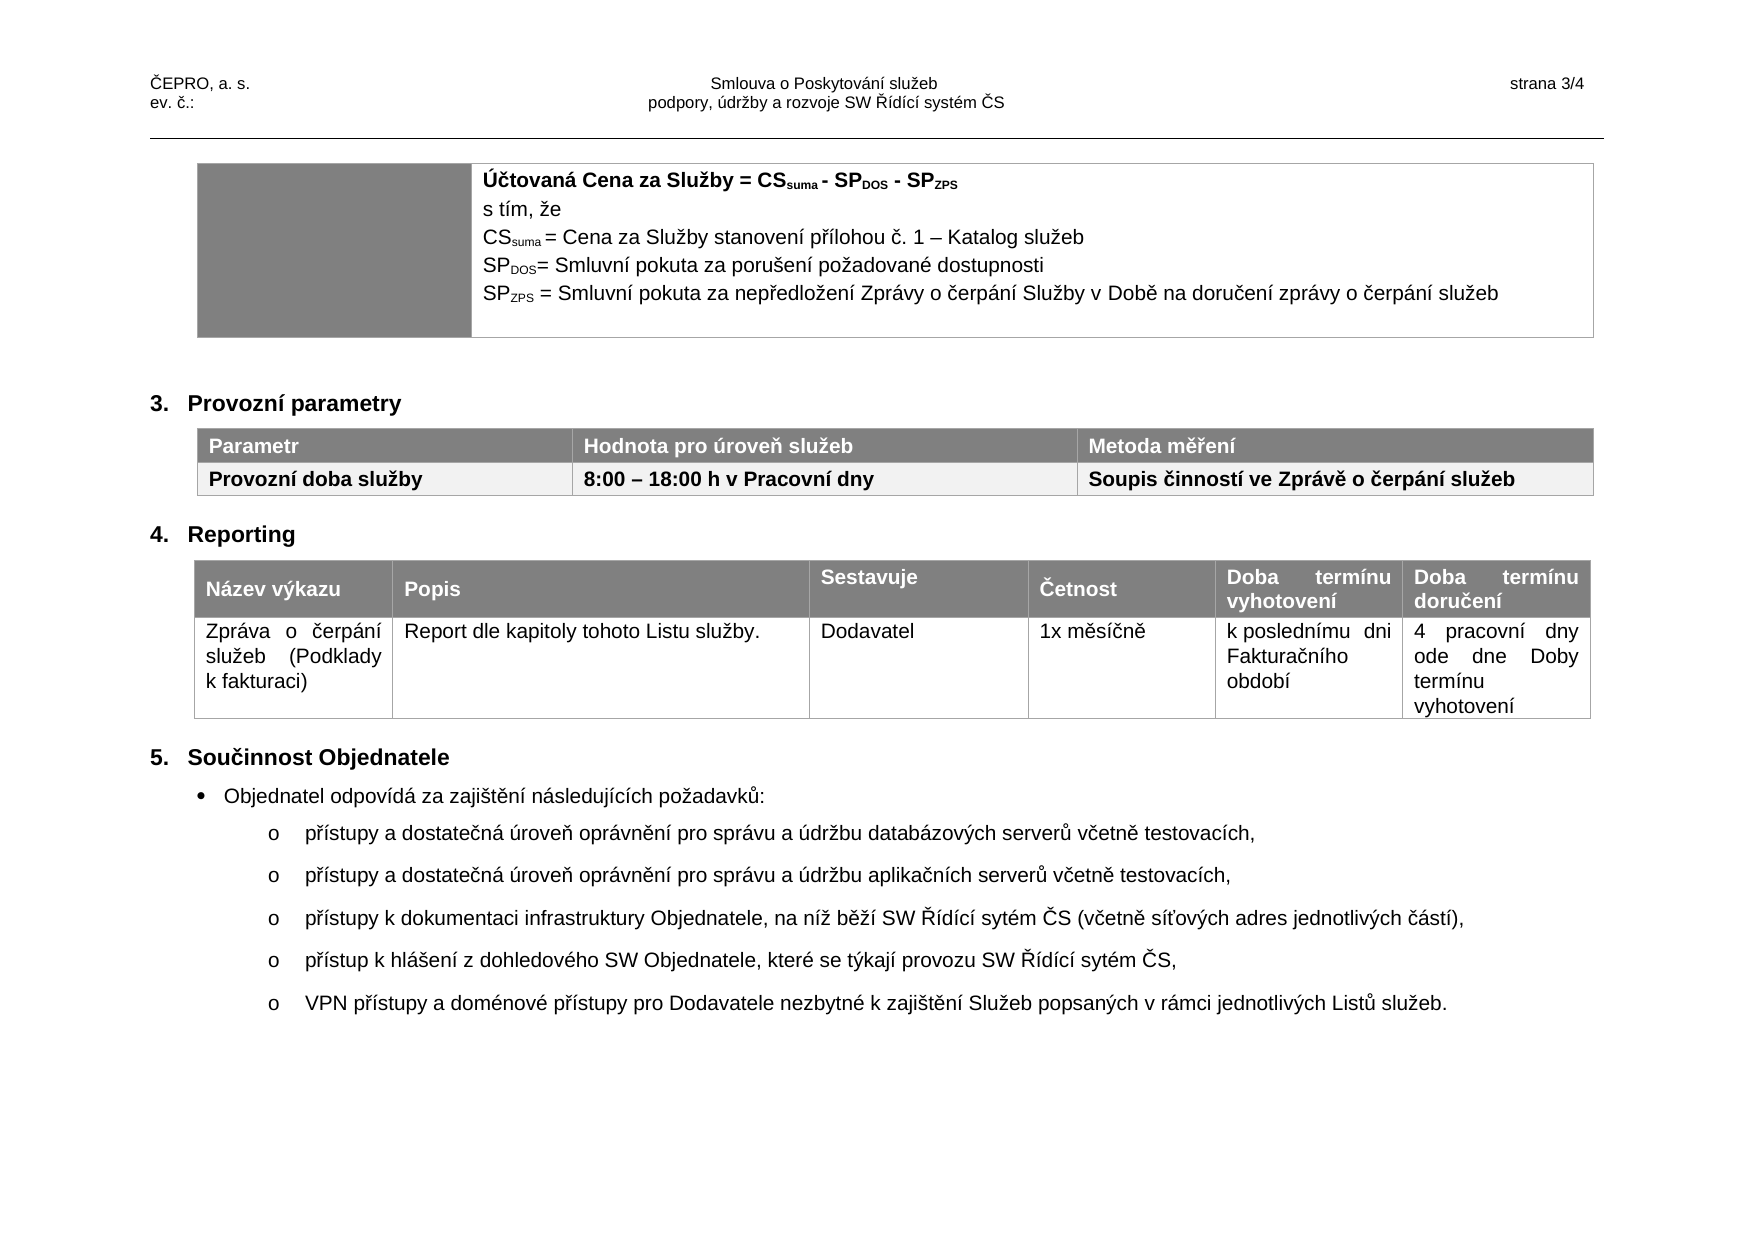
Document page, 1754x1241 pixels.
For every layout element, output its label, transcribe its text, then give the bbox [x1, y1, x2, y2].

list Reporting [150, 521, 1604, 547]
table_header Hodnota pro úroveň služeb [573, 429, 1077, 462]
list přístupy a dostatečná úroveň oprávnění pro správu a údržbu aplikačních serverů včetně testovacích, [267, 863, 1604, 889]
table_cell 4 pracovní dny ode dne Doby termínu vyhotovení [1403, 618, 1590, 718]
table_header Název výkazu [195, 561, 392, 617]
table_cell 1x měsíčně [1029, 618, 1215, 718]
table_header Doba termínu doručení [1403, 561, 1590, 617]
table_header Popis [393, 561, 809, 617]
table_header Četnost [1029, 561, 1215, 617]
list Provozní parametry [150, 389, 1604, 416]
table_cell k poslednímu dni Fakturačního období [1216, 618, 1402, 718]
list VPN přístupy a doménové přístupy pro Dodavatele nezbytné k zajištění Služeb popsaných v rámci jednotlivých Listů služeb. [267, 991, 1604, 1016]
table_cell Zpráva o čerpání služeb (Podklady k fakturaci) [195, 618, 392, 718]
table_cell 8:00 – 18:00 h v Pracovní dny [573, 463, 1077, 495]
table_cell Dodavatel [810, 618, 1028, 718]
table_header Doba termínu vyhotovení [1216, 561, 1402, 617]
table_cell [472, 164, 1593, 337]
table_header Sestavuje [810, 561, 1028, 617]
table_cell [198, 164, 471, 337]
list přístupy a dostatečná úroveň oprávnění pro správu a údržbu databázových serverů včetně testovacích, [267, 821, 1604, 846]
list Součinnost Objednatele [150, 744, 1604, 771]
table_cell Report dle kapitoly tohoto Listu služby. [393, 618, 809, 718]
table_cell Provozní doba služby [198, 463, 572, 495]
list přístupy k dokumentaci infrastruktury Objednatele, na níž běží SW Řídící sytém ČS (včetně síťových adres jednotlivých částí), [267, 906, 1604, 931]
list přístup k hlášení z dohledového SW Objednatele, které se týkají provozu SW Řídící sytém ČS, [267, 948, 1604, 974]
table_cell Soupis činností ve Zprávě o čerpání služeb [1078, 463, 1593, 495]
table_header Metoda měření [1078, 429, 1593, 462]
list Objednatel odpovídá za zajištění následujících požadavků: [197, 783, 1604, 808]
table_header Parametr [198, 429, 572, 462]
